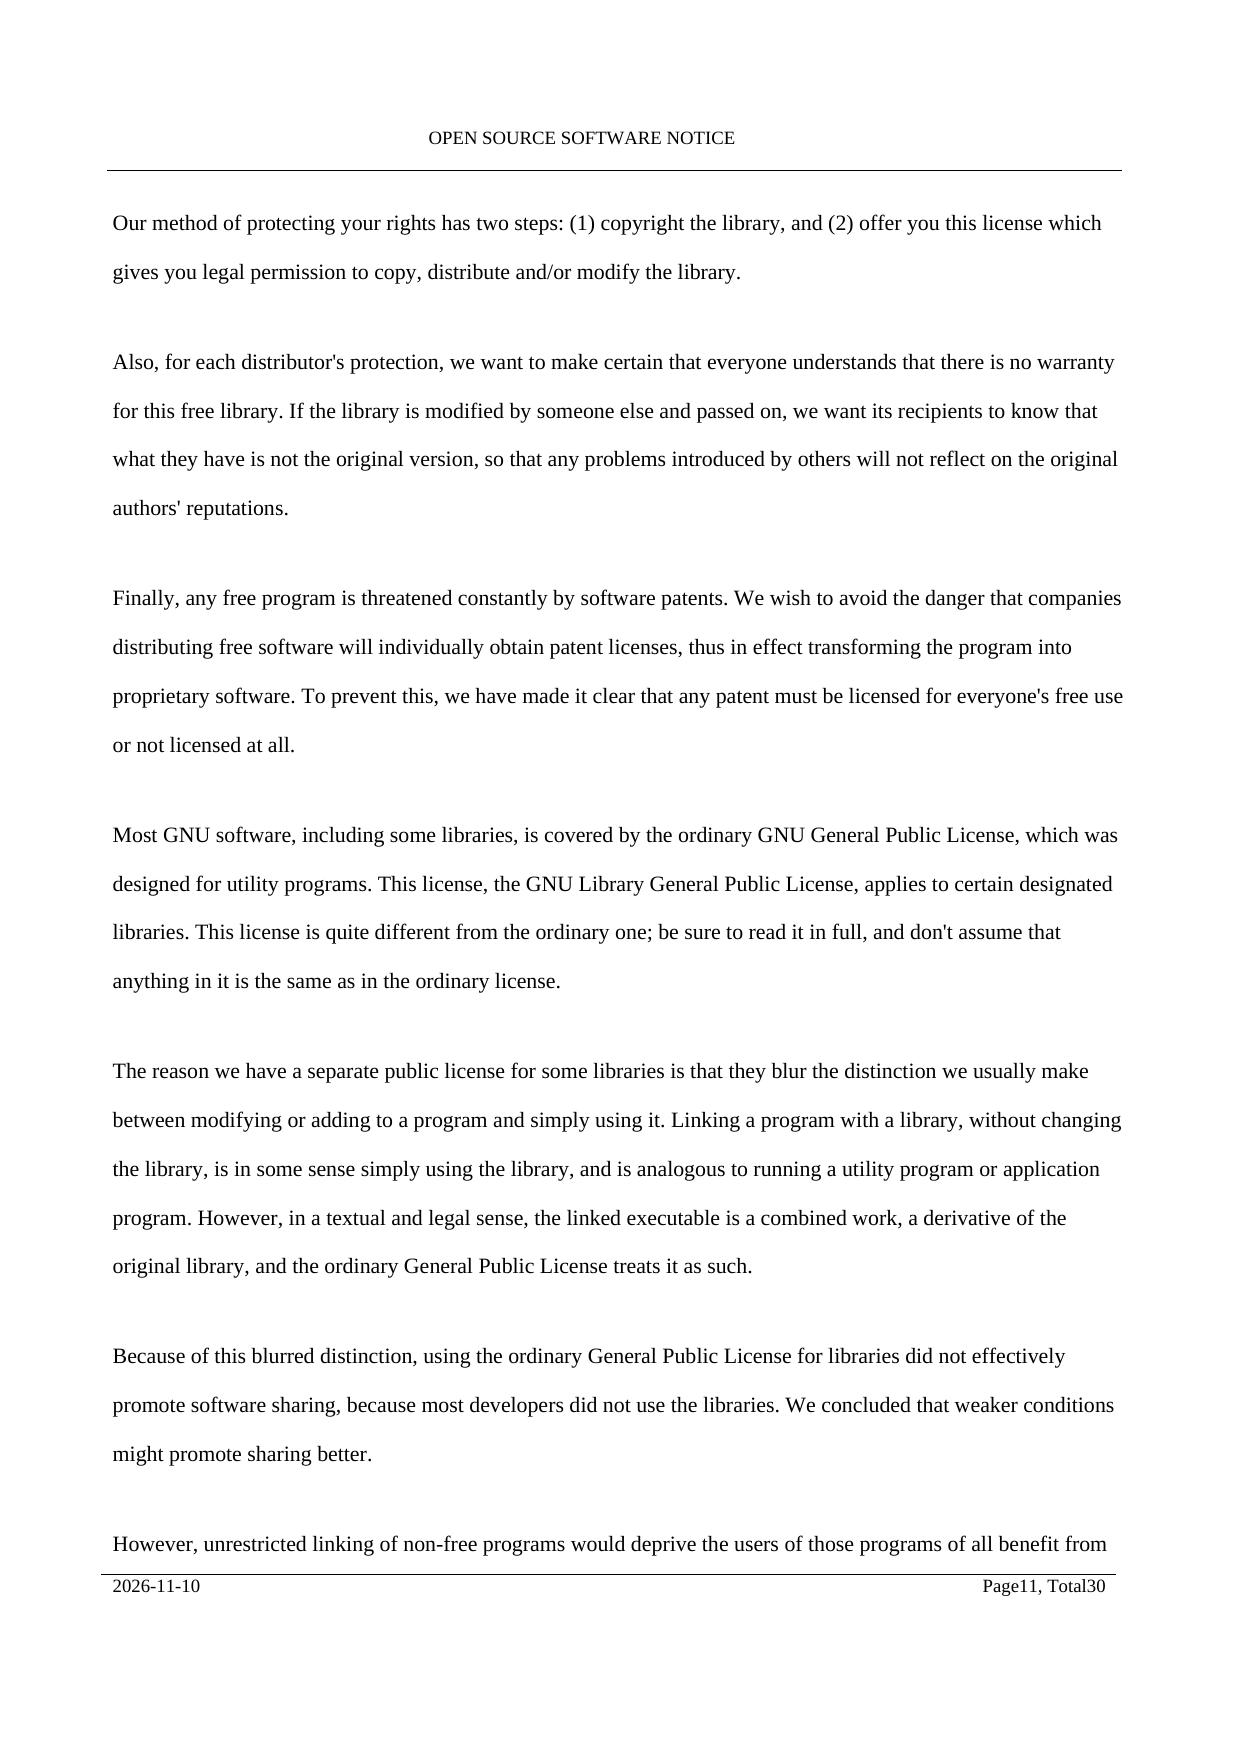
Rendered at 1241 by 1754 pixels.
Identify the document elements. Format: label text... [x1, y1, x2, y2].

text Because of this blurred distinction, using the ordinary General Public License for libraries did not effectively promote software sharing, because most developers did not use the libraries. We concluded that weaker conditions might promote sharing better. [112, 1340, 1128, 1470]
text The reason we have a separate public license for some libraries is that they blur the distinction we usually make between modifying or adding to a program and simply using it. Linking a program with a library, without changing the library, is in some sense simply using the library, and is analogous to running a utility program or application program. However, in a textual and legal sense, the linked executable is a combined work, a derivative of the original library, and the ordinary General Public License treats it as such. [112, 1055, 1128, 1282]
text Our method of protecting your rights has two steps: (1) copyright the library, and (2) offer you this license which gives you legal permission to copy, distribute and/or modify the library. [112, 206, 1128, 288]
text Finally, any free program is threatened constantly by software patents. We wish to avoid the danger that companies distributing free software will individually obtain patent licenses, thus in effect transforming the program into proprietary software. To prevent this, we have made it clear that any patent must be licensed for everyone's free use or not licensed at all. [112, 582, 1128, 761]
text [112, 1528, 1128, 1560]
text Also, for each distributor's protection, we want to make certain that everyone understands that there is no warranty for this free library. If the library is modified by someone else and passed on, we want its recipients to know that what they have is not the original version, so that any problems introduced by others will not reflect on the original authors' reputations. [112, 345, 1128, 524]
text Most GNU software, including some libraries, is covered by the ordinary GNU General Public License, which was designed for utility programs. This license, the GNU Library General Public License, applies to certain designated libraries. This license is quite different from the ordinary one; be sure to read it in full, and don't assume that anything in it is the same as in the ordinary license. [112, 818, 1128, 997]
